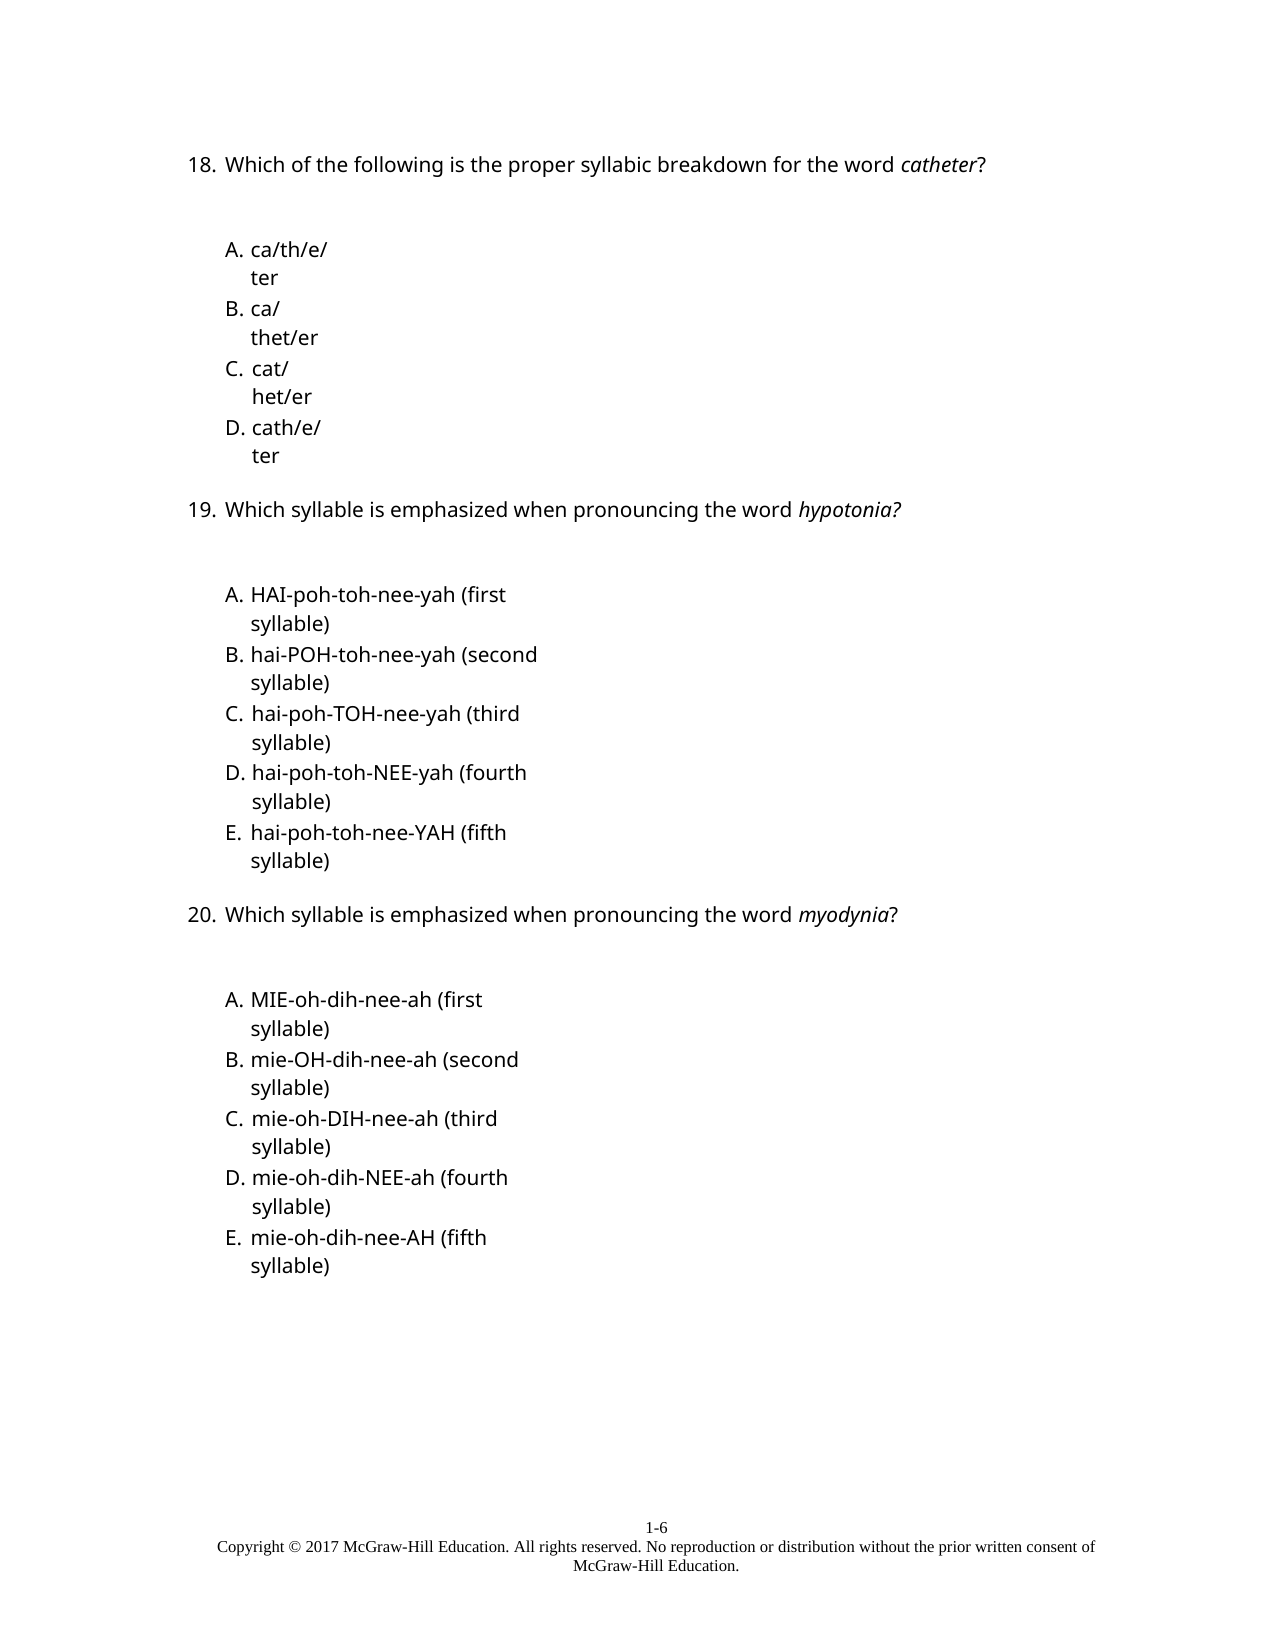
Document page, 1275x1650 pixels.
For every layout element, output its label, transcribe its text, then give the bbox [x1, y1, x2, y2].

table_header Which syllable is emphasized when pronouncing the word myodynia? [225, 900, 1125, 1280]
table_header 19. [188, 496, 225, 875]
table_header 20. [188, 900, 225, 1280]
table_header Which of the following is the proper syllabic breakdown for the word catheter? [225, 150, 1125, 470]
table_header Which syllable is emphasized when pronouncing the word hypotonia? [225, 496, 1125, 875]
table_header 18. [188, 150, 225, 470]
